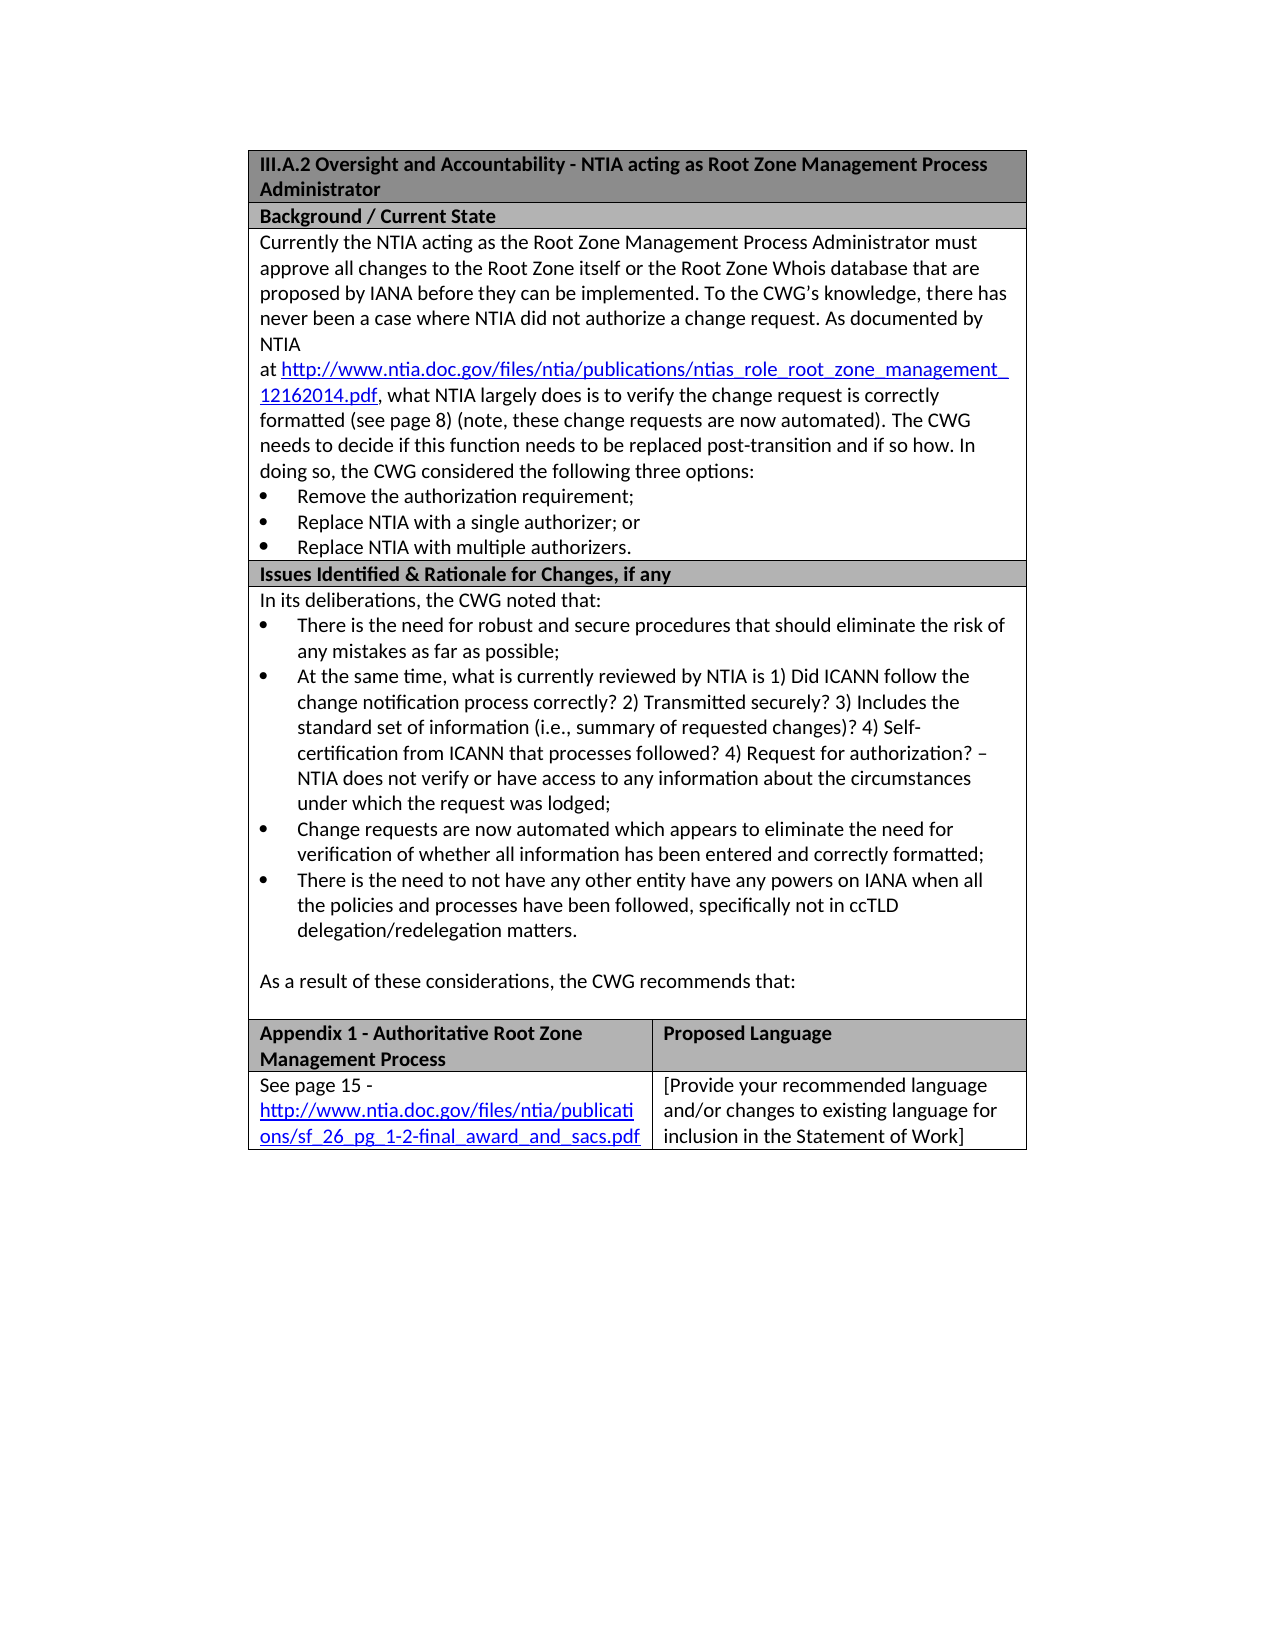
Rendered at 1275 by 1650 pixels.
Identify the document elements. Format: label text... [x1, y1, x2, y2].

table_header III.A.2 Oversight and Accountability - NTIA acting as Root Zone Management Process Administrator [249, 151, 1026, 202]
table_cell Appendix 1 - Authoritative Root Zone Management Process [249, 1020, 652, 1071]
table_cell Issues Identified & Rationale for Changes, if any [249, 561, 1026, 586]
table_cell Background / Current State [249, 203, 1026, 228]
table_cell [Provide your recommended language and/or changes to existing language for inclusion in the Statement of Work] [653, 1072, 1026, 1148]
table_cell In its deliberations, the CWG noted that: There is the need for robust and secure procedures that should eliminate the risk of any mistakes as far as possible; At the same time, what is currently reviewed by NTIA is 1) Did ICANN follow the change notification process correctly? 2) Transmitted securely? 3) Includes the standard set of information (i.e., summary of requested changes)? 4) Self-certification from ICANN that processes followed? 4) Request for authorization? – NTIA does not verify or have access to any information about the circumstances under which the request was lodged; Change requests are now automated which appears to eliminate the need for verification of whether all information has been entered and correctly formatted; There is the need to not have any other entity have any powers on IANA when all the policies and processes have been followed, specifically not in ccTLD delegation/redelegation matters. As a result of these considerations, the CWG recommends that: [249, 587, 1026, 1019]
table_cell Proposed Language [653, 1020, 1026, 1071]
table_cell Currently the NTIA acting as the Root Zone Management Process Administrator must approve all changes to the Root Zone itself or the Root Zone Whois database that are proposed by IANA before they can be implemented. To the CWG’s knowledge, there has never been a case where NTIA did not authorize a change request. As documented by NTIA at http://www.ntia.doc.gov/files/ntia/publications/ntias_role_root_zone_management_12162014.pdf, what NTIA largely does is to verify the change request is correctly formatted (see page 8) (note, these change requests are now automated). The CWG needs to decide if this function needs to be replaced post-transition and if so how. In doing so, the CWG considered the following three options: Remove the authorization requirement; Replace NTIA with a single authorizer; or Replace NTIA with multiple authorizers. [249, 229, 1026, 560]
table_cell See page 15 - http://www.ntia.doc.gov/files/ntia/publications/sf_26_pg_1-2-final_award_and_sacs.pdf [249, 1072, 652, 1148]
